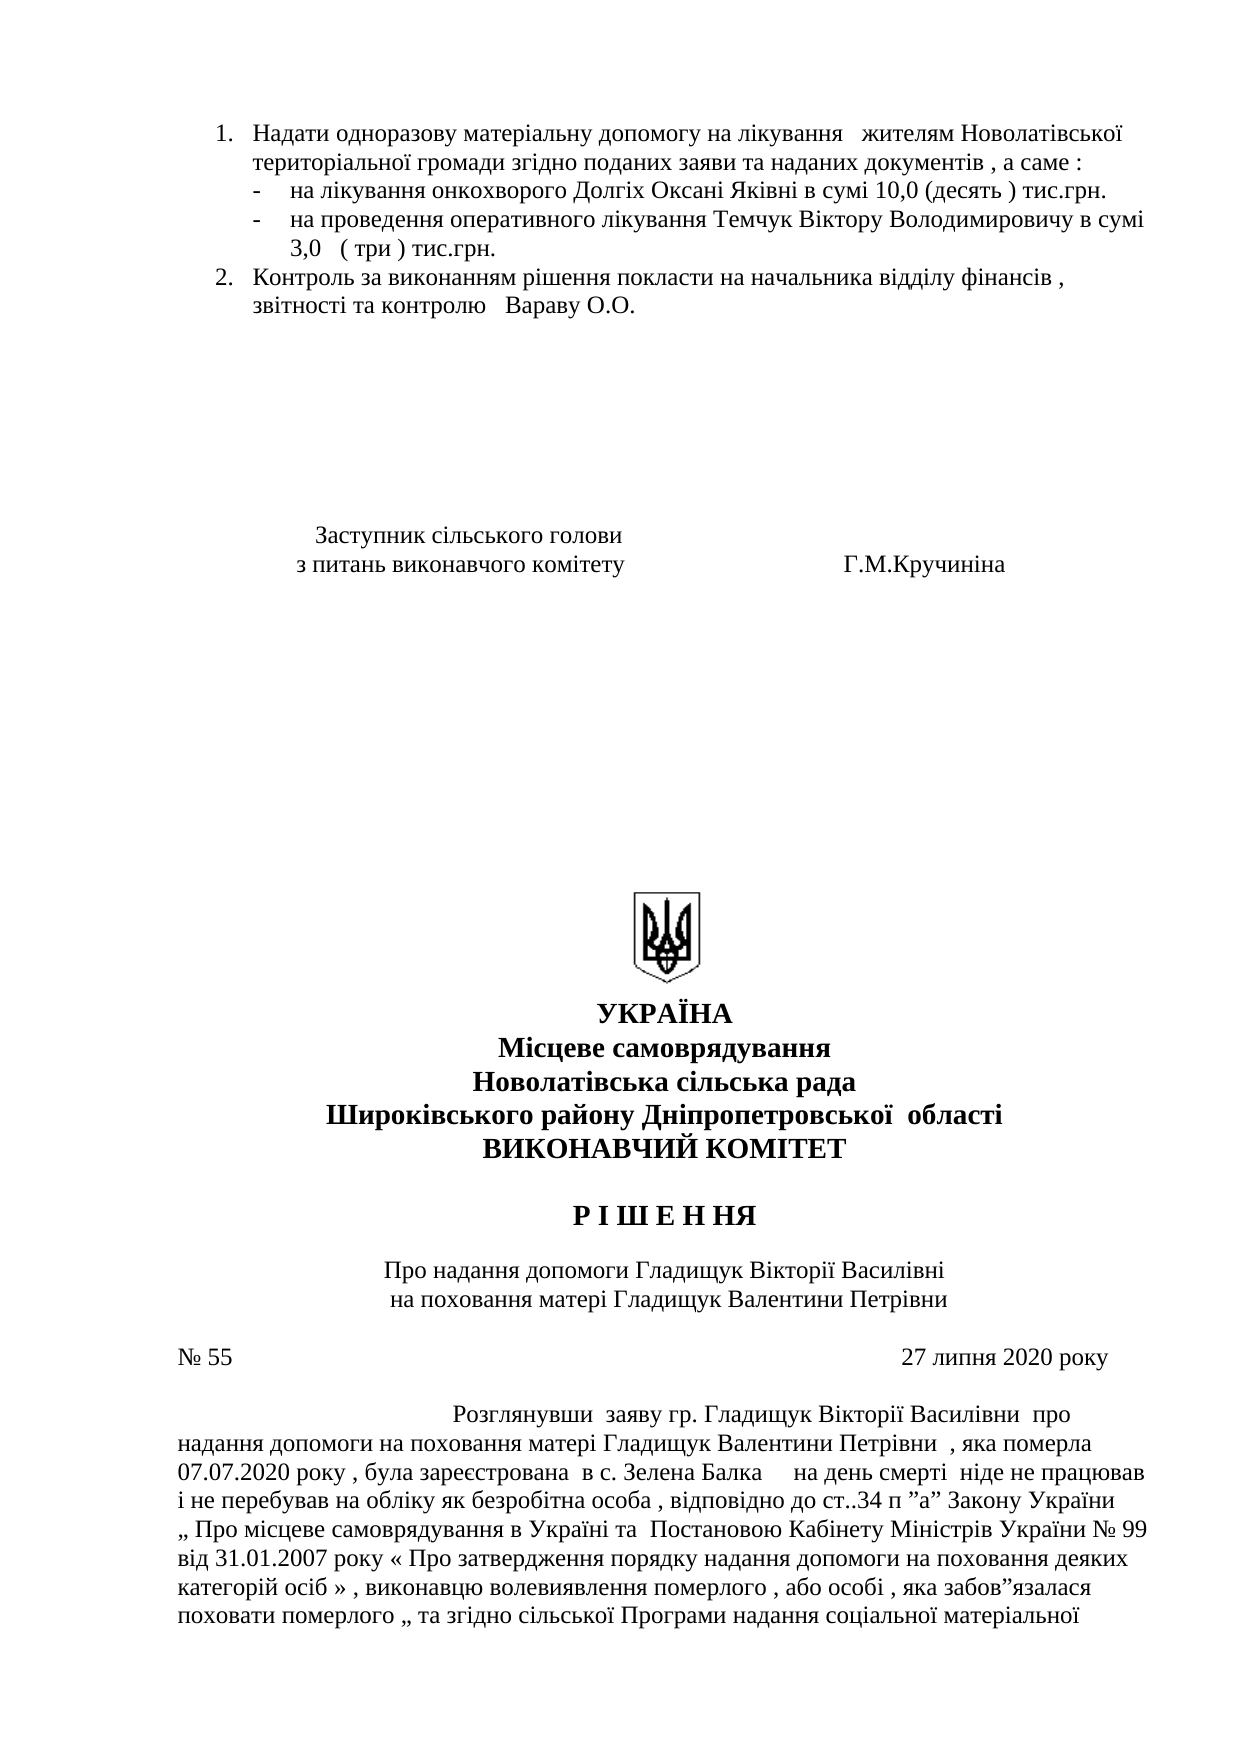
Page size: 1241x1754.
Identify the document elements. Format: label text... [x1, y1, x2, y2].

text Новолатівська сільська рада [177, 1064, 1152, 1097]
list на проведення оперативного лікування Темчук Віктору Володимировичу в сумі 3,0 ( три ) тис.грн. [252, 204, 1152, 262]
list Контроль за виконанням рішення покласти на начальника відділу фінансів , звітності та контролю Вараву О.О. [215, 262, 1152, 319]
list на лікування онкохворого Долгіх Оксані Яківні в сумі 10,0 (десять ) тис.грн. [252, 176, 1152, 204]
text ВИКОНАВЧИЙ КОМІТЕТ [177, 1131, 1152, 1164]
text УКРАЇНА [177, 997, 1152, 1030]
text Місцеве самоврядування [177, 1030, 1152, 1064]
text Заступник сільського голови [177, 521, 1152, 549]
text Р І Ш Е Н НЯ [177, 1198, 1152, 1231]
text Про надання допомоги Гладищук Вікторії Василівні [177, 1256, 1152, 1284]
text з питань виконавчого комітету Г.М.Кручиніна [177, 549, 1152, 578]
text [177, 1399, 1152, 1629]
text Широківського району Дніпропетровської області [177, 1097, 1152, 1131]
text на поховання матері Гладищук Валентини Петрівни [177, 1284, 1152, 1313]
text № 55 27 липня 2020 року [177, 1342, 1152, 1371]
list Надати одноразову матеріальну допомогу на лікування жителям Новолатівської територіальної громади згідно поданих заяви та наданих документів , а саме : [215, 118, 1152, 176]
